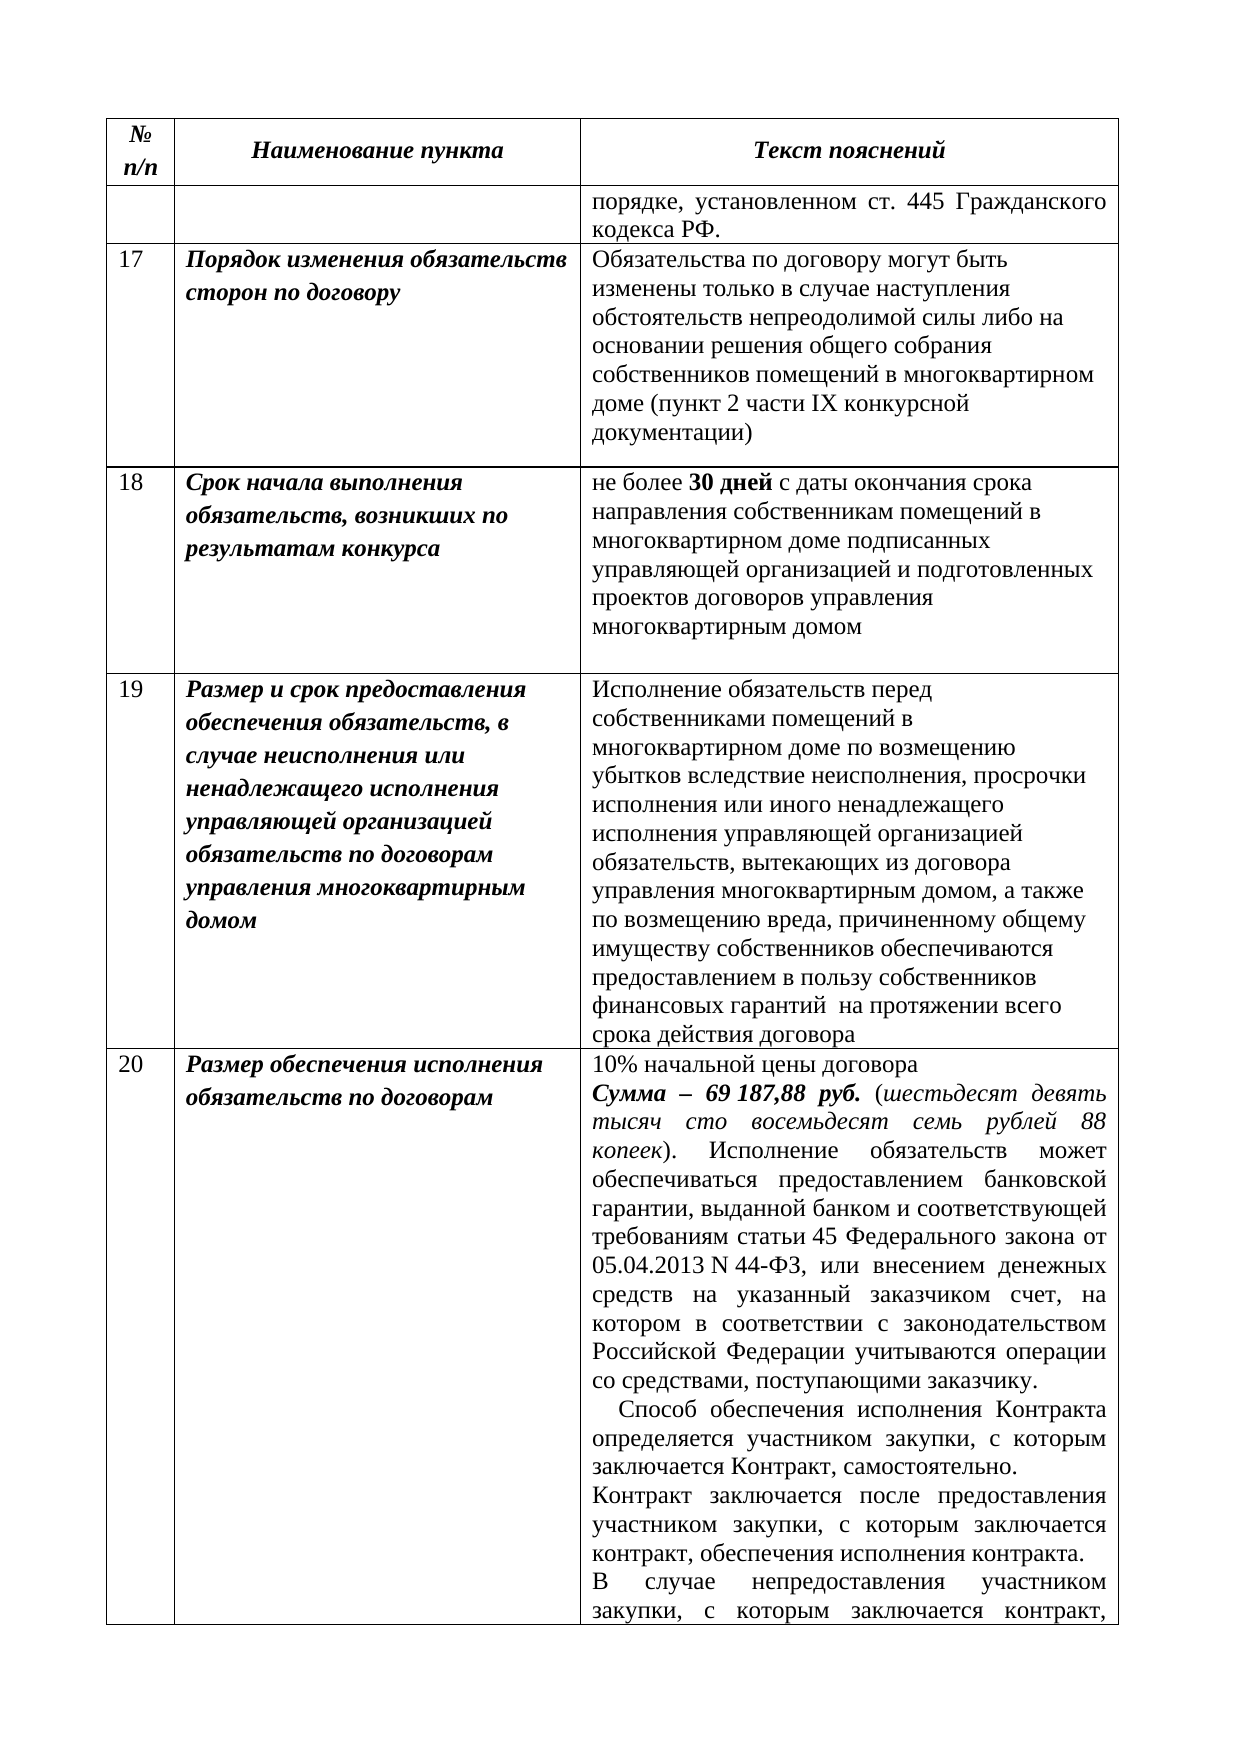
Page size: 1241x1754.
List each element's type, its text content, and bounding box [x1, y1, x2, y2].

table_cell 19 [107, 674, 174, 1048]
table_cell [175, 186, 580, 243]
table_header № п/п [107, 119, 174, 185]
table_cell Размер и срок предоставления обеспечения обязательств, в случае неисполнения или ненадлежащего исполнения управляющей организацией обязательств по договорам управления многоквартирным домом [175, 674, 580, 1048]
table_cell Обязательства по договору могут быть изменены только в случае наступления обстоятельств непреодолимой силы либо на основании решения общего собрания собственников помещений в многоквартирном доме (пункт 2 части IX конкурсной документации) [581, 244, 1118, 466]
table_cell Срок начала выполнения обязательств, возникших по результатам конкурса [175, 468, 580, 673]
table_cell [581, 186, 1118, 243]
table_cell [175, 1049, 580, 1624]
table_cell Порядок изменения обязательств сторон по договору [175, 244, 580, 466]
table_header Текст пояснений [581, 119, 1118, 185]
table_cell 16 [107, 186, 174, 243]
table_cell 17 [107, 244, 174, 466]
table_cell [581, 1049, 1118, 1624]
table_cell Исполнение обязательств перед собственниками помещений в многоквартирном доме по возмещению убытков вследствие неисполнения, просрочки исполнения или иного ненадлежащего исполнения управляющей организацией обязательств, вытекающих из договора управления многоквартирным домом, а также по возмещению вреда, причиненному общему имуществу собственников обеспечиваются предоставлением в пользу собственников финансовых гарантий на протяжении всего срока действия договора [581, 674, 1118, 1048]
table_cell не более 30 дней с даты окончания срока направления собственникам помещений в многоквартирном доме подписанных управляющей организацией и подготовленных проектов договоров управления многоквартирным домом [581, 468, 1118, 673]
table_header Наименование пункта [175, 119, 580, 185]
table_cell 20 [107, 1049, 174, 1624]
table_cell 18 [107, 468, 174, 673]
